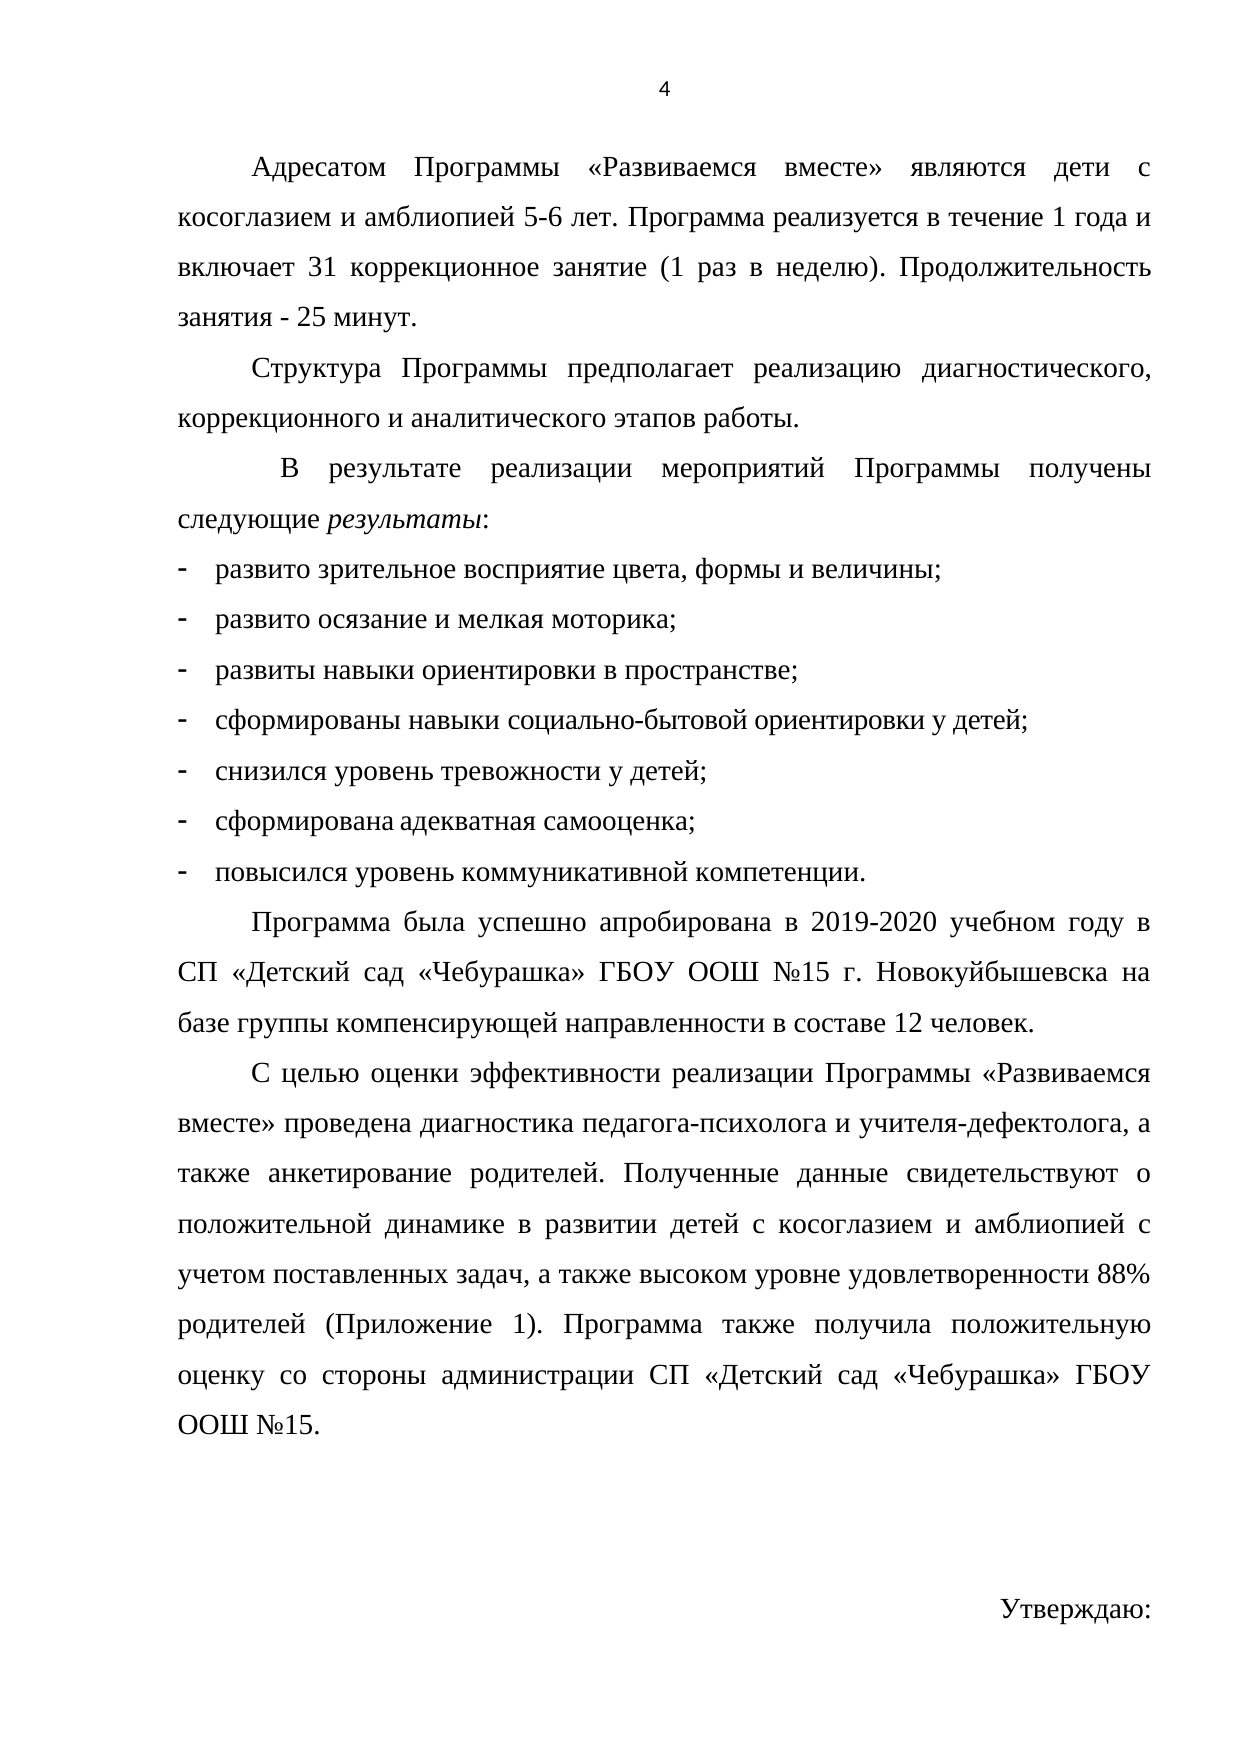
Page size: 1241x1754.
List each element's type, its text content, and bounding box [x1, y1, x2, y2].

text Утверждаю: [177, 1592, 1152, 1625]
text В результате реализации мероприятий Программы получены следующие результаты: [177, 451, 1152, 534]
list сформированы навыки социально-бытовой ориентировки у детей; [177, 702, 1152, 736]
list повысился уровень коммуникативной компетенции. [177, 854, 1152, 887]
text Структура Программы предполагает реализацию диагностического, коррекционного и аналитического этапов работы. [177, 350, 1152, 434]
list развиты навыки ориентировки в пространстве; [177, 652, 1152, 686]
list развито осязание и мелкая моторика; [177, 602, 1152, 635]
text С целью оценки эффективности реализации Программы «Развиваемся вместе» проведена диагностика педагога-психолога и учителя-дефектолога, а также анкетирование родителей. Полученные данные свидетельствуют о положительной динамике в развитии детей с косоглазием и амблиопией с учетом поставленных задач, а также высоком уровне удовлетворенности 88% родителей (Приложение 1). Программа также получила положительную оценку со стороны администрации СП «Детский сад «Чебурашка» ГБОУ ООШ №15. [177, 1055, 1152, 1441]
list развито зрительное восприятие цвета, формы и величины; [177, 551, 1152, 585]
text Адресатом Программы «Развиваемся вместе» являются дети с косоглазием и амблиопией 5-6 лет. Программа реализуется в течение 1 года и включает 31 коррекционное занятие (1 раз в неделю). Продолжительность занятия - 25 минут. [177, 149, 1152, 333]
text Программа была успешно апробирована в 2019-2020 учебном году в СП «Детский сад «Чебурашка» ГБОУ ООШ №15 г. Новокуйбышевска на базе группы компенсирующей направленности в составе 12 человек. [177, 904, 1152, 1038]
list сформирована адекватная самооценка; [177, 803, 1152, 837]
list снизился уровень тревожности у детей; [177, 753, 1152, 786]
